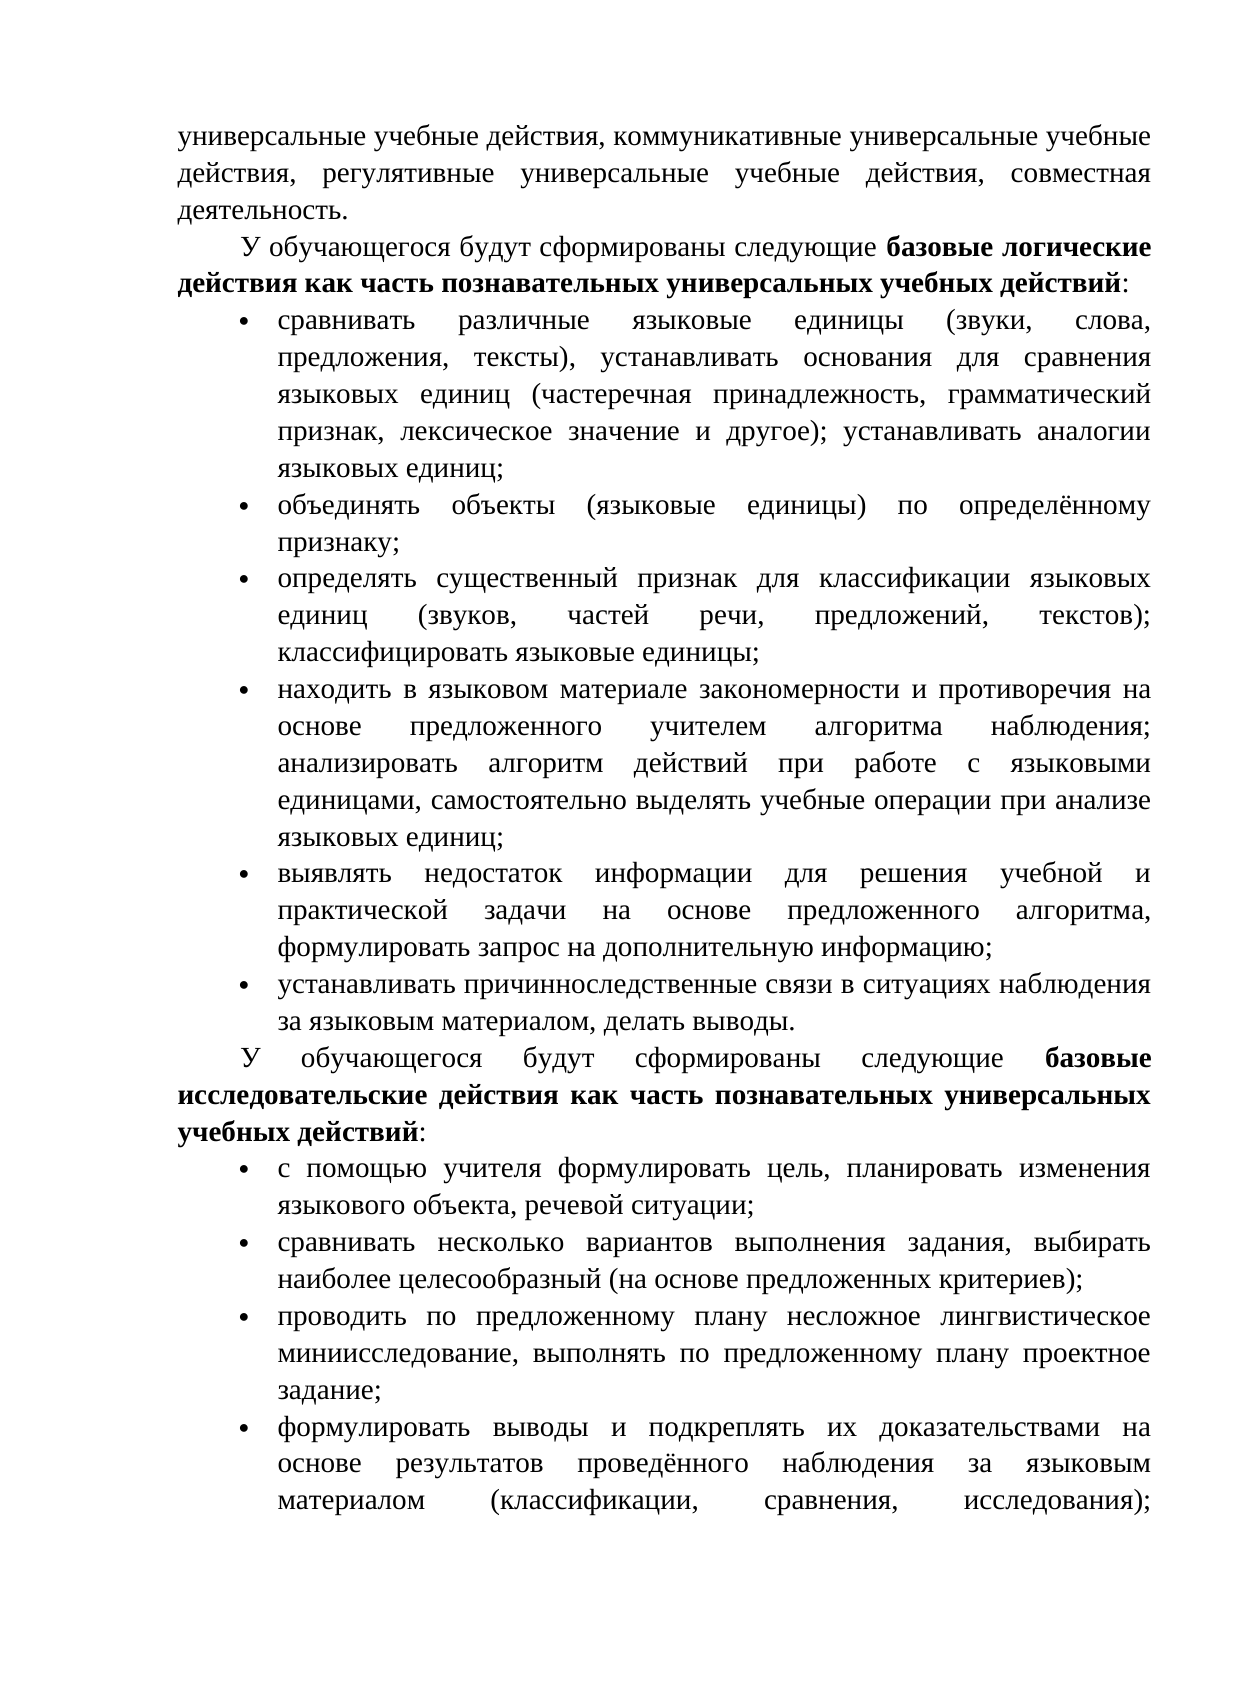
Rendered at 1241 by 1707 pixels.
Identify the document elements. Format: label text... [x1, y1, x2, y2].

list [240, 1409, 1152, 1516]
list сравнивать несколько вариантов выполнения задания, выбирать наиболее целесообразный (на основе предложенных критериев); [240, 1224, 1152, 1295]
list определять существенный признак для классификации языковых единиц (звуков, частей речи, предложений, текстов); классифицировать языковые единицы; [240, 561, 1152, 668]
text У обучающегося будут сформированы следующие базовые исследовательские действия как часть познавательных универсальных учебных действий: [177, 1040, 1152, 1147]
list находить в языковом материале закономерности и противоречия на основе предложенного учителем алгоритма наблюдения; анализировать алгоритм действий при работе с языковыми единицами, самостоятельно выделять учебные операции при анализе языковых единиц; [240, 671, 1152, 852]
text У обучающегося будут сформированы следующие базовые логические действия как часть познавательных универсальных учебных действий: [177, 229, 1152, 299]
list с помощью учителя формулировать цель, планировать изменения языкового объекта, речевой ситуации; [240, 1151, 1152, 1221]
list выявлять недостаток информации для решения учебной и практической задачи на основе предложенного алгоритма, формулировать запрос на дополнительную информацию; [240, 856, 1152, 963]
list устанавливать причинно­следственные связи в ситуациях наблюдения за языковым материалом, делать выводы. [240, 966, 1152, 1037]
list объединять объекты (языковые единицы) по определённому признаку; [240, 487, 1152, 557]
list проводить по предложенному плану несложное лингвистическое мини­исследование, выполнять по предложенному плану проектное задание; [240, 1298, 1152, 1405]
list сравнивать различные языковые единицы (звуки, слова, предложения, тексты), устанавливать основания для сравнения языковых единиц (частеречная принадлежность, грамматический признак, лексическое значение и другое); устанавливать аналогии языковых единиц; [240, 302, 1152, 483]
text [177, 118, 1152, 225]
